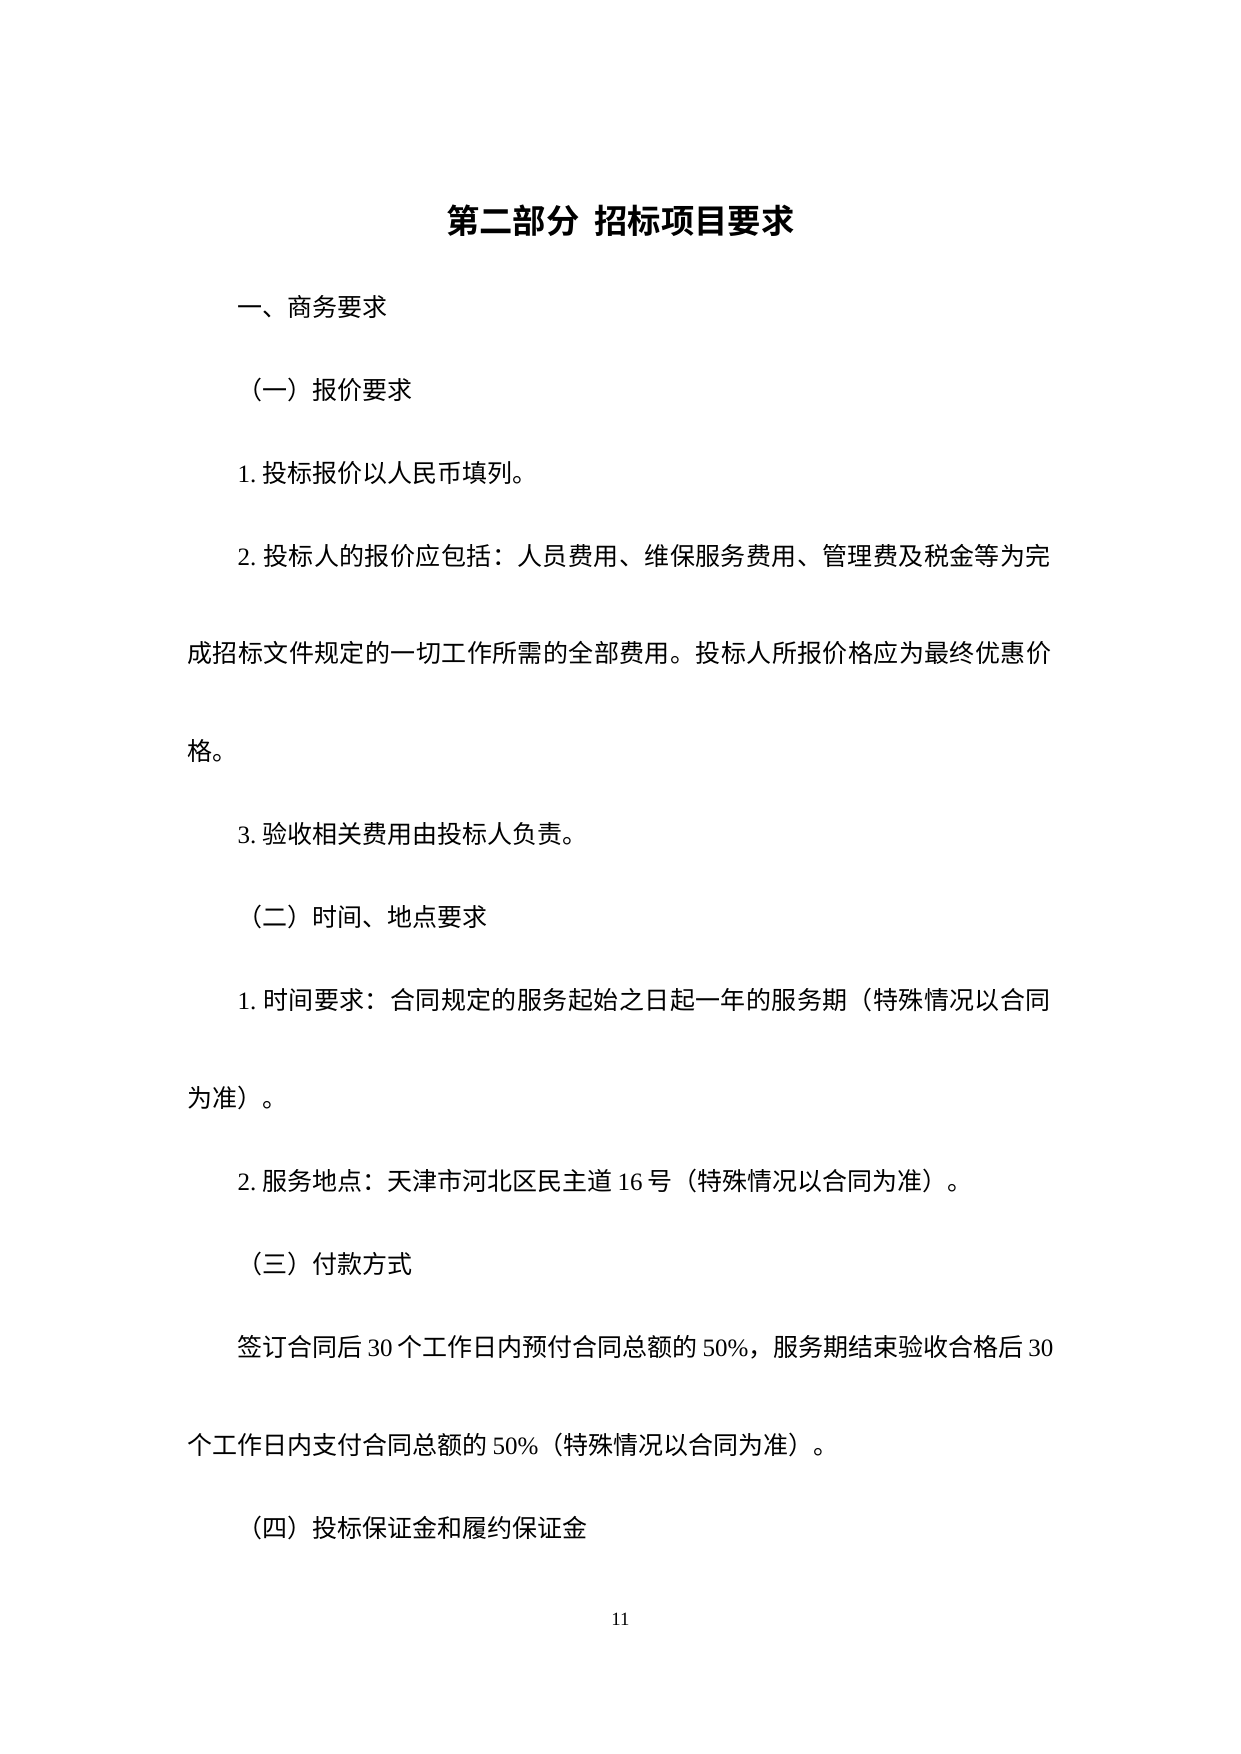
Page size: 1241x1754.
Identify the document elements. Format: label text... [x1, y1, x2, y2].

text （三）付款方式 [187, 1230, 1053, 1295]
text （四）投标保证金和履约保证金 [187, 1494, 1053, 1559]
text （一）报价要求 [187, 356, 1053, 421]
text 2. 投标人的报价应包括：人员费用、维保服务费用、管理费及税金等为完成招标文件规定的一切工作所需的全部费用。投标人所报价格应为最终优惠价格。 [187, 522, 1053, 782]
text 2. 服务地点：天津市河北区民主道16号（特殊情况以合同为准）。 [187, 1147, 1053, 1212]
text 1. 时间要求：合同规定的服务起始之日起一年的服务期（特殊情况以合同为准）。 [187, 966, 1053, 1129]
text 3. 验收相关费用由投标人负责。 [187, 800, 1053, 865]
text 签订合同后30个工作日内预付合同总额的50%，服务期结束验收合格后30个工作日内支付合同总额的50%（特殊情况以合同为准）。 [187, 1313, 1053, 1476]
subtitle 第二部分 招标项目要求 [187, 187, 1053, 252]
text 一、商务要求 [187, 273, 1053, 338]
text 1. 投标报价以人民币填列。 [187, 439, 1053, 504]
text （二）时间、地点要求 [187, 883, 1053, 948]
